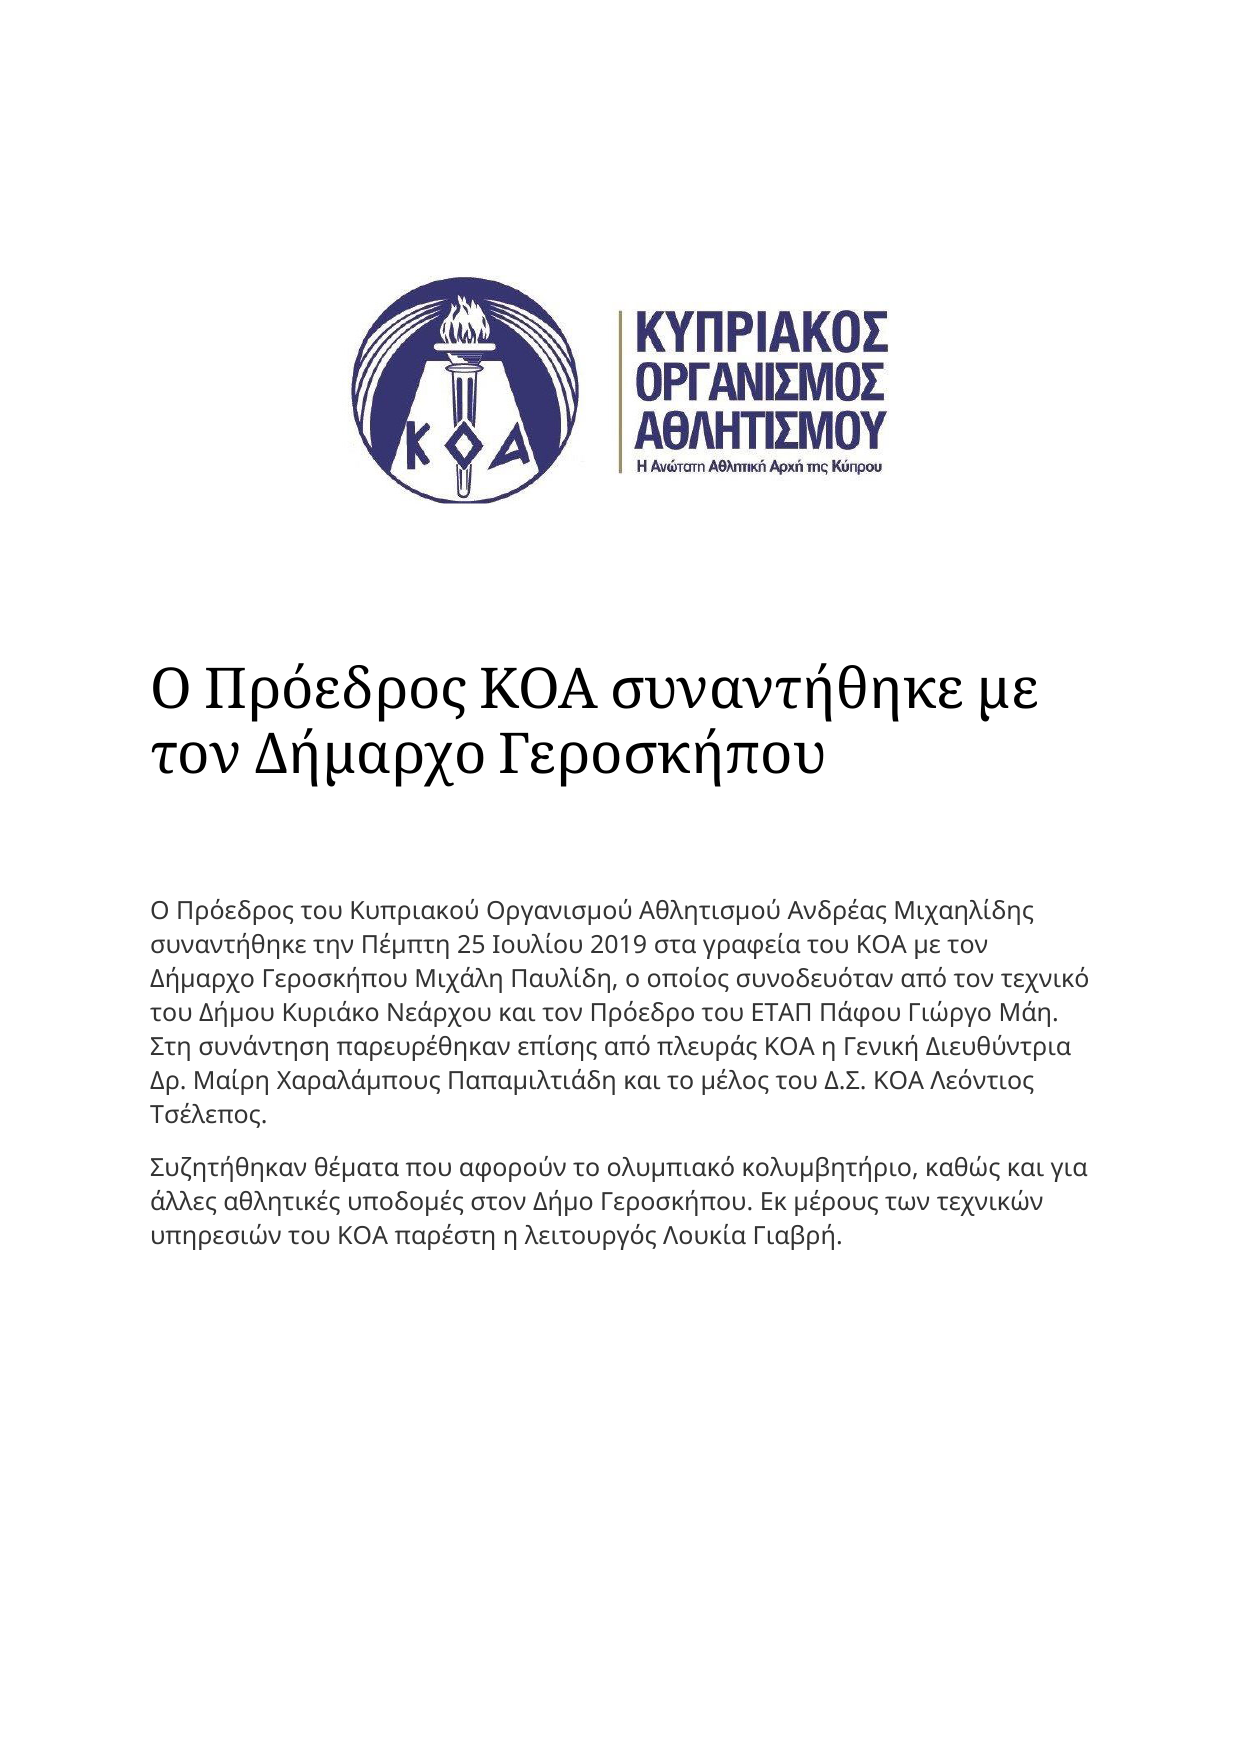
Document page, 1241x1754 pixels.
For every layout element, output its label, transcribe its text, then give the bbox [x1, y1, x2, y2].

text Ο Πρόεδρος του Κυπριακού Οργανισμού Αθλητισμού Ανδρέας Μιχαηλίδης συναντήθηκε την Πέμπτη 25 Ιουλίου 2019 στα γραφεία του ΚΟΑ με τον Δήμαρχο Γεροσκήπου Μιχάλη Παυλίδη, ο οποίος συνοδευόταν από τον τεχνικό του Δήμου Κυριάκο Νεάρχου και τον Πρόεδρο του ΕΤΑΠ Πάφου Γιώργο Μάη. Στη συνάντηση παρευρέθηκαν επίσης από πλευράς ΚΟΑ η Γενική Διευθύντρια Δρ. Μαίρη Χαραλάμπους Παπαμιλτιάδη και το μέλος του Δ.Σ. ΚΟΑ Λεόντιος Τσέλεπος. [150, 892, 1090, 1131]
text Συζητήθηκαν θέματα που αφορούν το ολυμπιακό κολυμβητήριο, καθώς και για άλλες αθλητικές υποδομές στον Δήμο Γεροσκήπου. Εκ μέρους των τεχνικών υπηρεσιών του ΚΟΑ παρέστη η λειτουργός Λουκία Γιαβρή. [150, 1149, 1090, 1252]
picture [150, 150, 1087, 630]
subtitle Ο Πρόεδρος ΚΟΑ συναντήθηκε με τον Δήμαρχο Γεροσκήπου [150, 658, 1090, 787]
